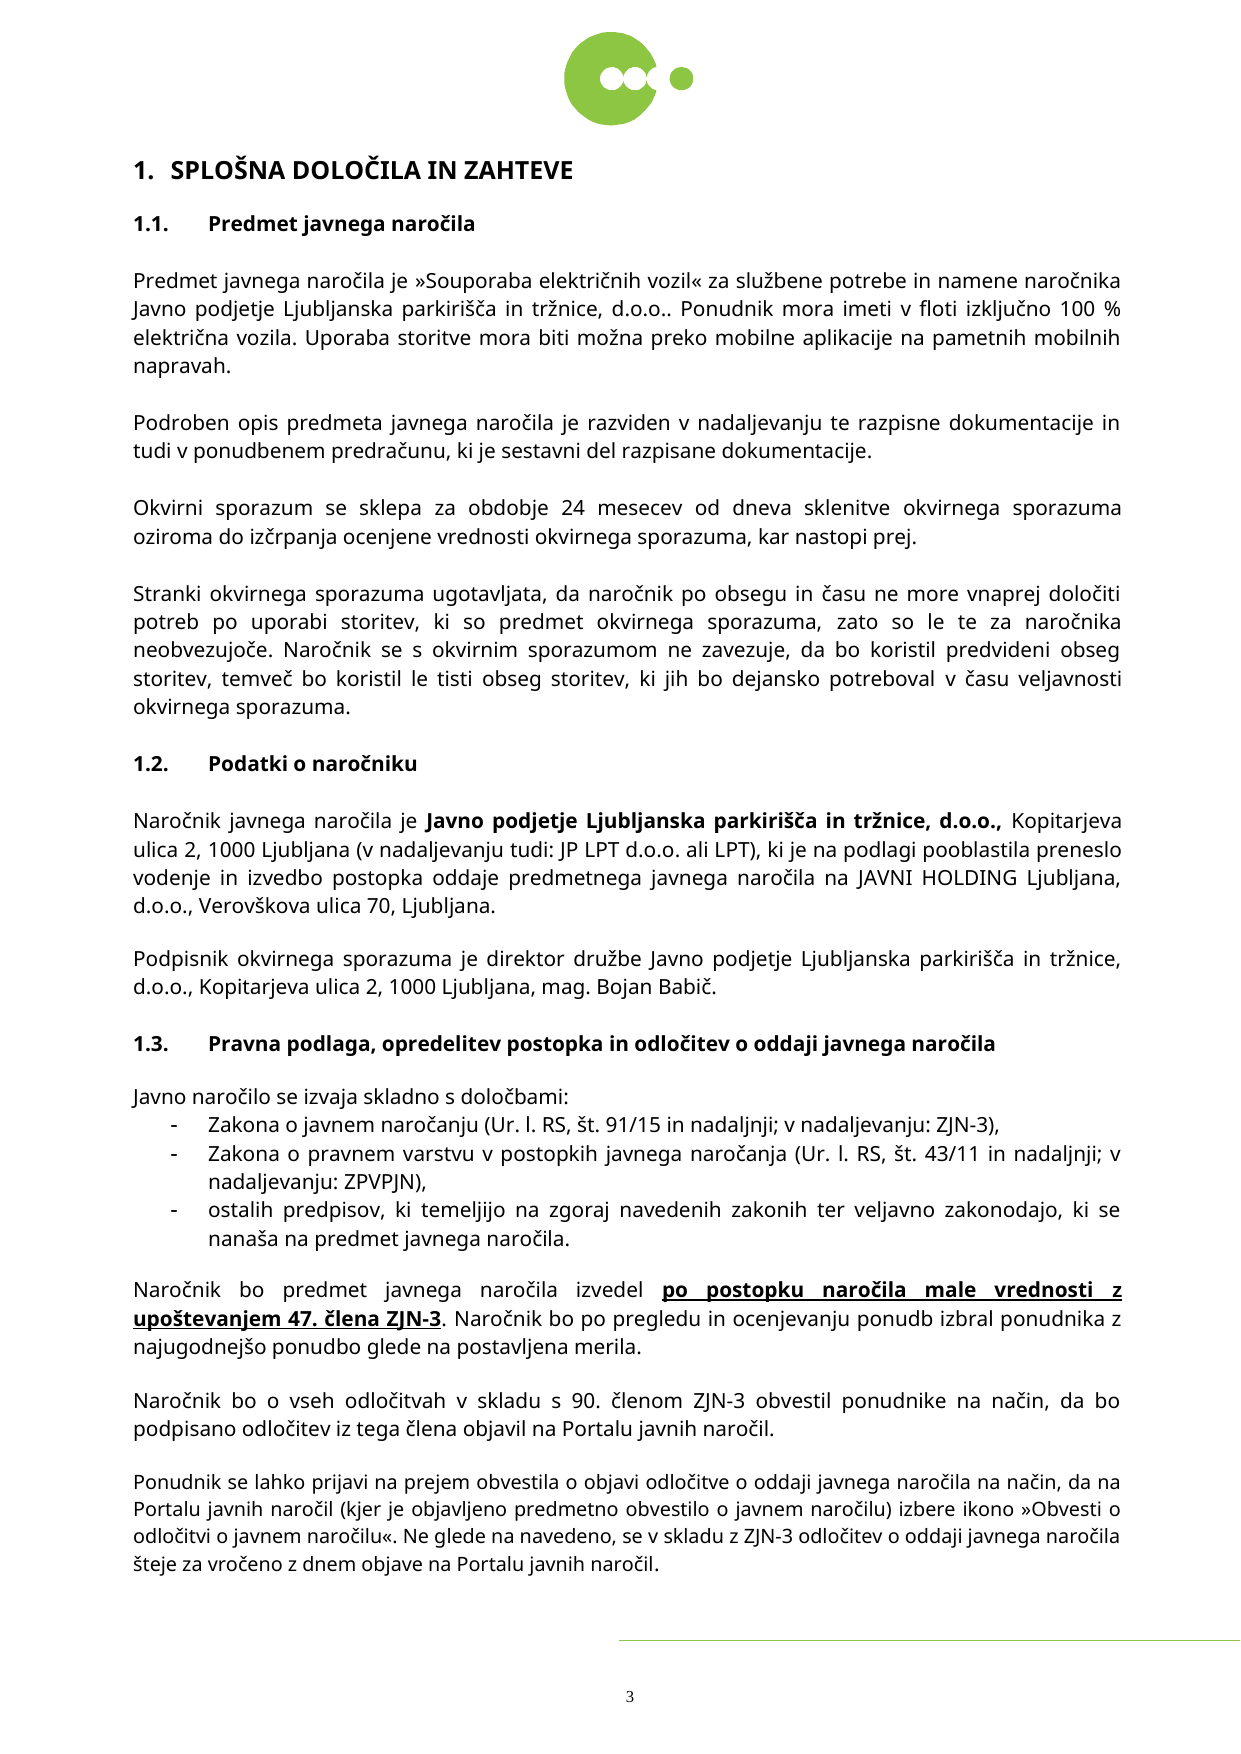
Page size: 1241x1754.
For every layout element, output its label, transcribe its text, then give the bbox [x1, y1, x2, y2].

text Ponudnik se lahko prijavi na prejem obvestila o objavi odločitve o oddaji javnega naročila na način, da na Portalu javnih naročil (kjer je objavljeno predmetno obvestilo o javnem naročilu) izbere ikono »Obvesti o odločitvi o javnem naročilu«. Ne glede na navedeno, se v skladu z ZJN-3 odločitev o oddaji javnega naročila šteje za vročeno z dnem objave na Portalu javnih naročil. [133, 1468, 1122, 1578]
list Predmet javnega naročila [133, 209, 1122, 237]
text Podpisnik okvirnega sporazuma je direktor družbe Javno podjetje Ljubljanska parkirišča in tržnice, d.o.o., Kopitarjeva ulica 2, 1000 Ljubljana, mag. Bojan Babič. [133, 944, 1122, 1001]
list Podatki o naročniku [133, 749, 1122, 778]
text Stranki okvirnega sporazuma ugotavljata, da naročnik po obsegu in času ne more vnaprej določiti potreb po uporabi storitev, ki so predmet okvirnega sporazuma, zato so le te za naročnika neobvezujoče. Naročnik se s okvirnim sporazumom ne zavezuje, da bo koristil predvideni obseg storitev, temveč bo koristil le tisti obseg storitev, ki jih bo dejansko potreboval v času veljavnosti okvirnega sporazuma. [133, 579, 1122, 721]
list SPLOŠNA DOLOČILA IN ZAHTEVE [133, 152, 1122, 186]
list Pravna podlaga, opredelitev postopka in odločitev o oddaji javnega naročila [133, 1029, 1122, 1058]
text Naročnik javnega naročila je Javno podjetje Ljubljanska parkirišča in tržnice, d.o.o., Kopitarjeva ulica 2, 1000 Ljubljana (v nadaljevanju tudi: JP LPT d.o.o. ali LPT), ki je na podlagi pooblastila preneslo vodenje in izvedbo postopka oddaje predmetnega javnega naročila na JAVNI HOLDING Ljubljana, d.o.o., Verovškova ulica 70, Ljubljana. [133, 806, 1122, 920]
text Okvirni sporazum se sklepa za obdobje 24 mesecev od dneva sklenitve okvirnega sporazuma oziroma do izčrpanja ocenjene vrednosti okvirnega sporazuma, kar nastopi prej. [133, 493, 1122, 550]
text Predmet javnega naročila je »Souporaba električnih vozil« za službene potrebe in namene naročnika Javno podjetje Ljubljanska parkirišča in tržnice, d.o.o.. Ponudnik mora imeti v floti izključno 100 % električna vozila. Uporaba storitve mora biti možna preko mobilne aplikacije na pametnih mobilnih napravah. [133, 266, 1122, 380]
list ostalih predpisov, ki temeljijo na zgoraj navedenih zakonih ter veljavno zakonodajo, ki se nanaša na predmet javnega naročila. [170, 1196, 1122, 1252]
list Zakona o javnem naročanju (Ur. l. RS, št. 91/15 in nadaljnji; v nadaljevanju: ZJN-3), [170, 1110, 1122, 1139]
text Javno naročilo se izvaja skladno s določbami: [133, 1082, 1122, 1110]
text Podroben opis predmeta javnega naročila je razviden v nadaljevanju te razpisne dokumentacije in tudi v ponudbenem predračunu, ki je sestavni del razpisane dokumentacije. [133, 408, 1122, 465]
text Naročnik bo o vseh odločitvah v skladu s 90. členom ZJN-3 obvestil ponudnike na način, da bo podpisano odločitev iz tega člena objavil na Portalu javnih naročil. [133, 1386, 1122, 1443]
text Naročnik bo predmet javnega naročila izvedel po postopku naročila male vrednosti z upoštevanjem 47. člena ZJN-3. Naročnik bo po pregledu in ocenjevanju ponudb izbral ponudnika z najugodnejšo ponudbo glede na postavljena merila. [133, 1275, 1122, 1361]
list Zakona o pravnem varstvu v postopkih javnega naročanja (Ur. l. RS, št. 43/11 in nadaljnji; v nadaljevanju: ZPVPJN), [170, 1139, 1122, 1196]
